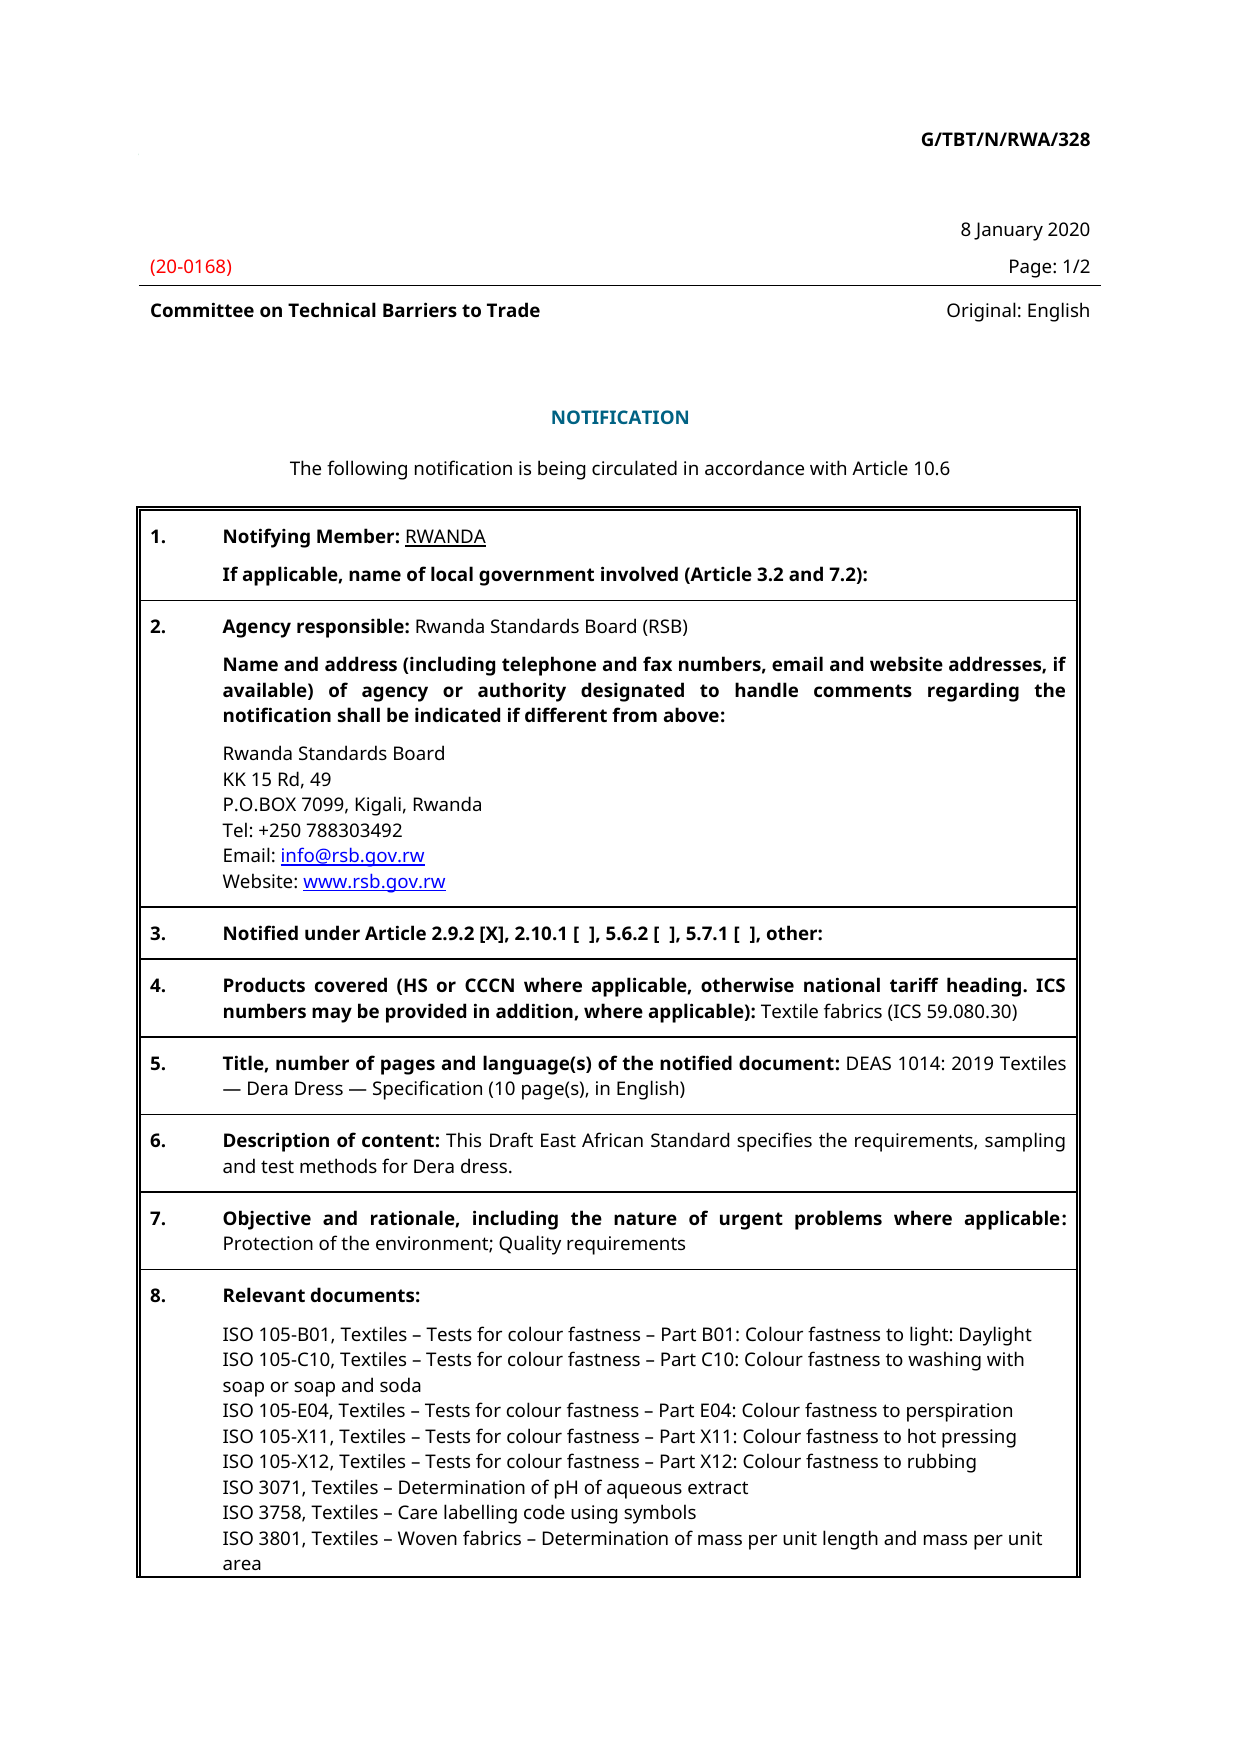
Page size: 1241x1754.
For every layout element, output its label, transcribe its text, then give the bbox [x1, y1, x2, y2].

table_cell 2. [141, 601, 211, 906]
table_cell Description of content: This Draft East African Standard specifies the requirements, sampling and test methods for Dera dress. [211, 1115, 1076, 1191]
table_cell 7. [141, 1193, 211, 1269]
table_cell Agency responsible: Rwanda Standards Board (RSB) Name and address (including telephone and fax numbers, email and website addresses, if available) of agency or authority designated to handle comments regarding the notification shall be indicated if different from above: Rwanda Standards Board KK 15 Rd, 49 P.O.BOX 7099, Kigali, Rwanda Tel: +250 788303492 Email: info@rsb.gov.rw Website: www.rsb.gov.rw [211, 601, 1076, 906]
table_cell 5. [141, 1038, 211, 1113]
table_cell 4. [141, 960, 211, 1036]
text The following notification is being circulated in accordance with Article 10.6 [150, 455, 1090, 481]
table_cell Notified under Article 2.9.2 [X], 2.10.1 [ ], 5.6.2 [ ], 5.7.1 [ ], other: [211, 908, 1076, 958]
table_cell 3. [141, 908, 211, 958]
table_header Notifying Member: Rwanda If applicable, name of local government involved (Article 3.2 and 7.2): [211, 511, 1076, 599]
table_cell 6. [141, 1115, 211, 1191]
table_cell 8. [141, 1270, 211, 1576]
table_cell Products covered (HS or CCCN where applicable, otherwise national tariff heading. ICS numbers may be provided in addition, where applicable): Textile fabrics (ICS 59.080.30) [211, 960, 1076, 1036]
table_header 1. [141, 511, 211, 599]
title NOTIFICATION [150, 405, 1090, 430]
table_cell Objective and rationale, including the nature of urgent problems where applicable: Protection of the environment; Quality requirements [211, 1193, 1076, 1269]
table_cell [211, 1270, 1076, 1576]
table_cell Title, number of pages and language(s) of the notified document: DEAS 1014: 2019 Textiles — Dera Dress — Specification (10 page(s), in English) [211, 1038, 1076, 1113]
